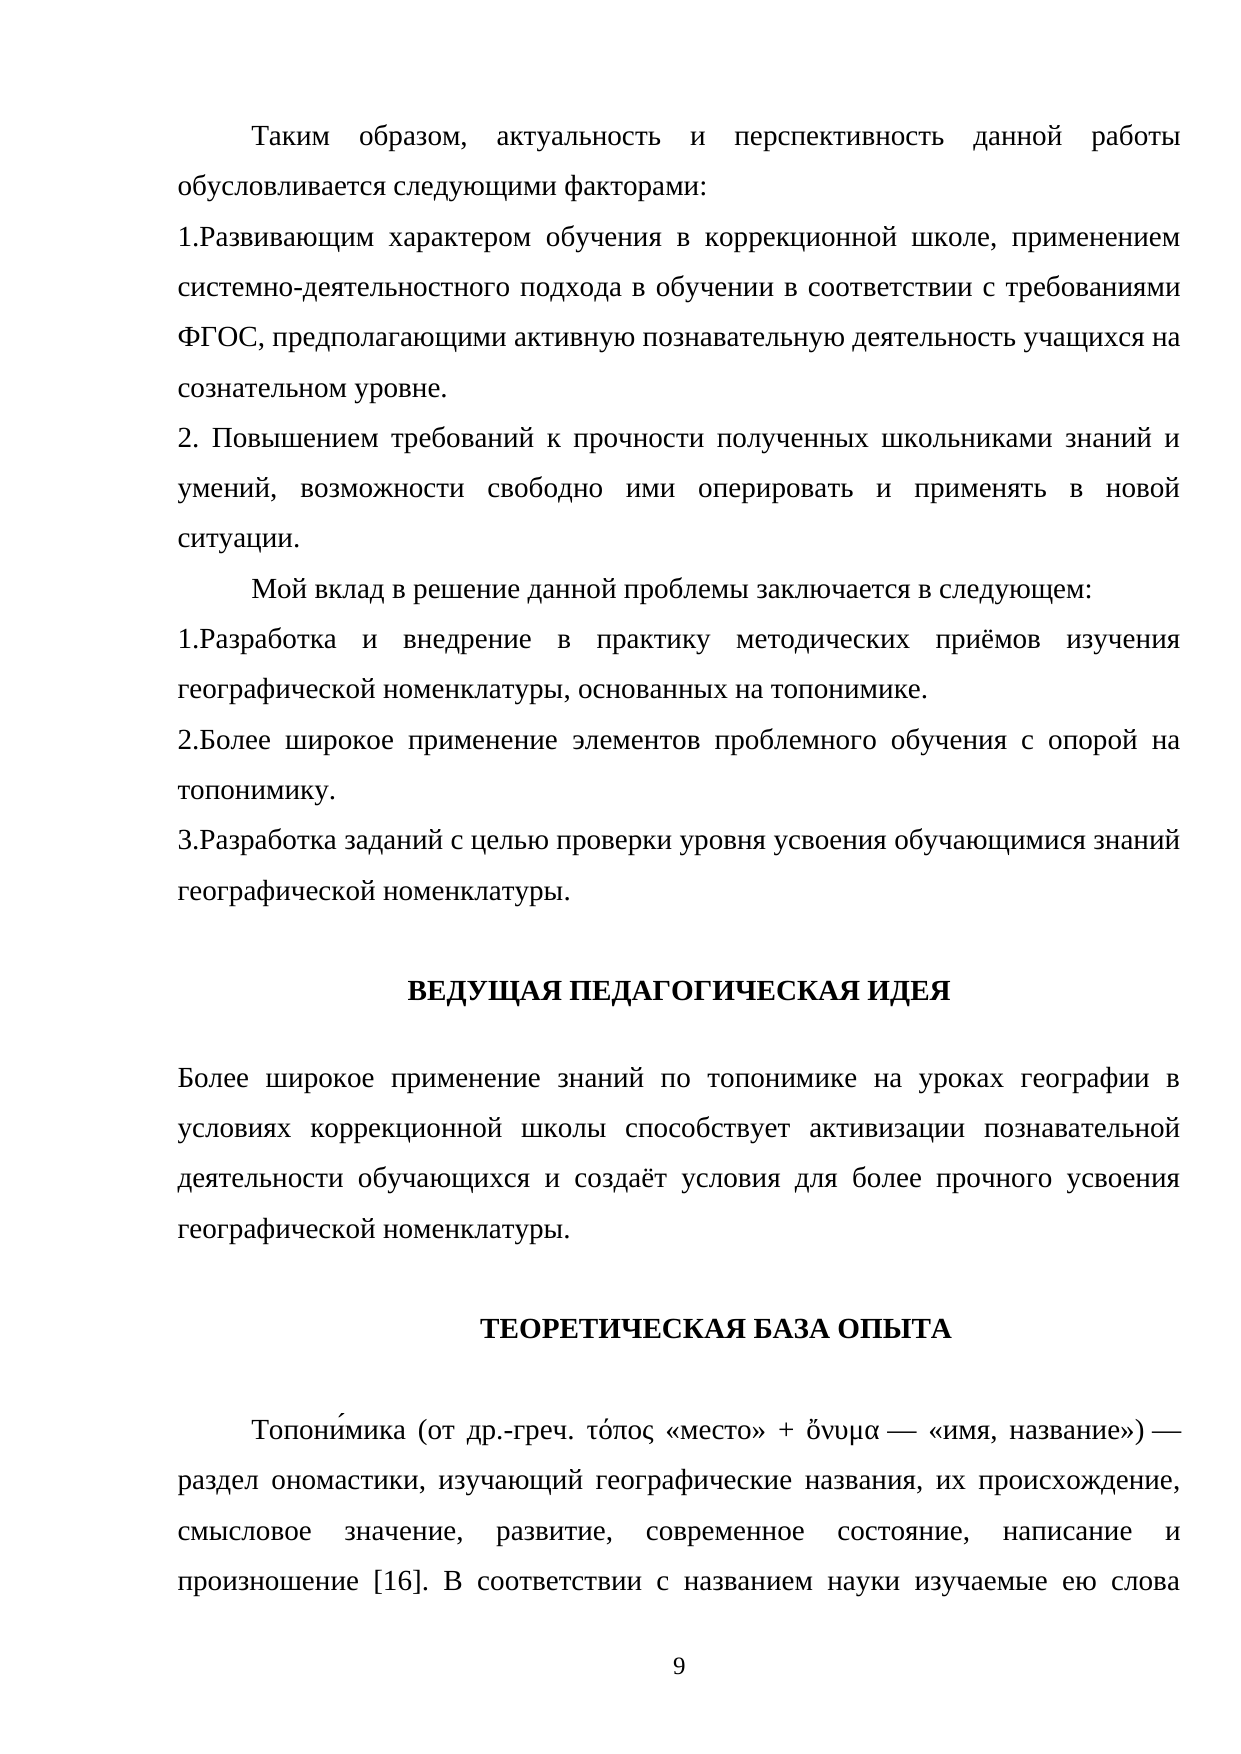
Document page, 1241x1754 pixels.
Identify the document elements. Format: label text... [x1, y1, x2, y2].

text 2. Повышением требований к прочности полученных школьниками знаний и умений, возможности свободно ими оперировать и применять в новой ситуации. [177, 420, 1181, 554]
text 3.Разработка заданий с целью проверки уровня усвоения обучающимися знаний географической номенклатуры. [177, 822, 1181, 906]
text Таким образом, актуальность и перспективность данной работы обусловливается следующими факторами: [177, 118, 1181, 202]
text 1.Развивающим характером обучения в коррекционной школе, применением системно-деятельностного подхода в обучении в соответствии с требованиями ФГОС, предполагающими активную познавательную деятельность учащихся на сознательном уровне. [177, 219, 1181, 403]
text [177, 1412, 1181, 1596]
text Более широкое применение знаний по топонимике на уроках географии в условиях коррекционной школы способствует активизации познавательной деятельности обучающихся и создаёт условия для более прочного усвоения географической номенклатуры. [177, 1060, 1181, 1244]
text Мой вклад в решение данной проблемы заключается в следующем: [177, 571, 1181, 604]
text ТЕОРЕТИЧЕСКАЯ БАЗА ОПЫТА [177, 1311, 1181, 1345]
text 2.Более широкое применение элементов проблемного обучения с опорой на топонимику. [177, 722, 1181, 806]
text 1.Разработка и внедрение в практику методических приёмов изучения географической номенклатуры, основанных на топонимике. [177, 621, 1181, 705]
text ВЕДУЩАЯ ПЕДАГОГИЧЕСКАЯ ИДЕЯ [177, 973, 1181, 1007]
